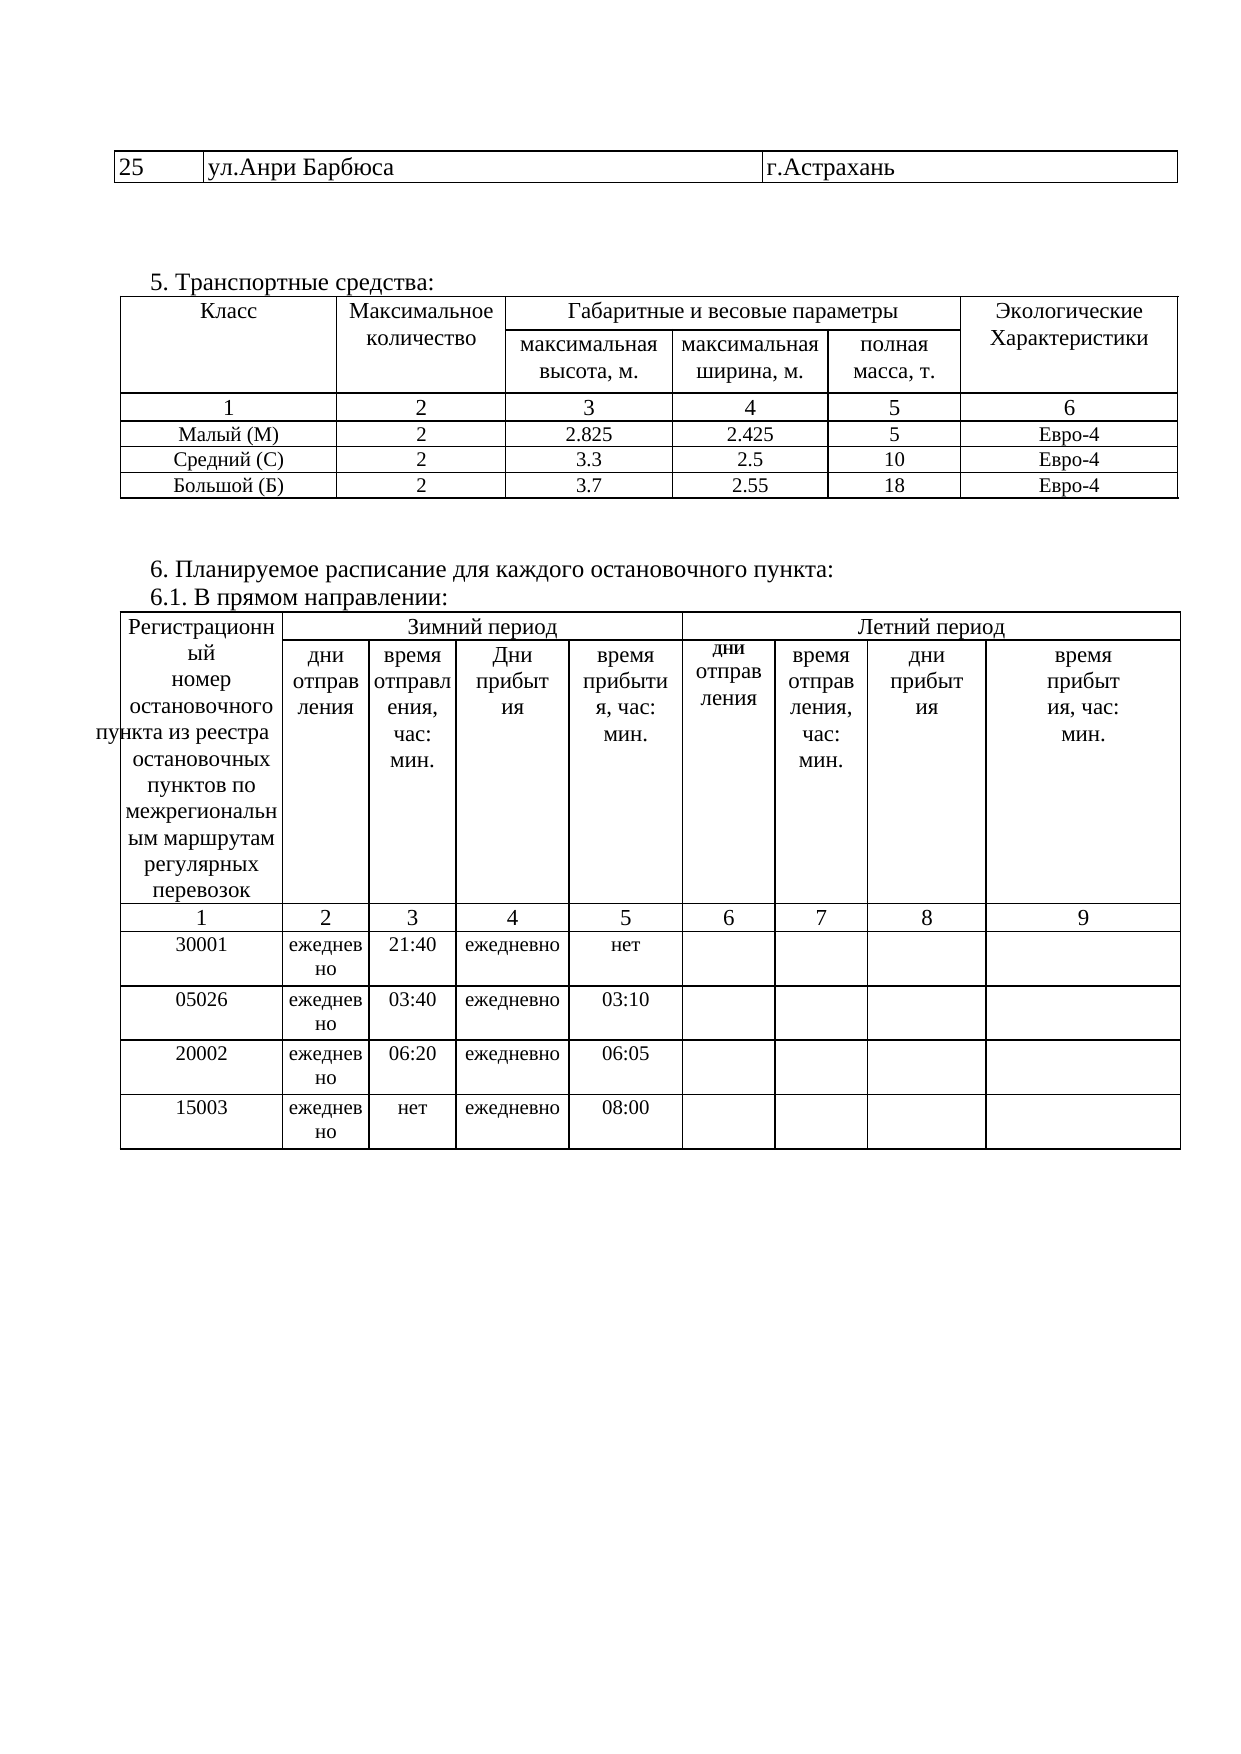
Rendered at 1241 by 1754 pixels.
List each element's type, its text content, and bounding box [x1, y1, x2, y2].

table_cell ежедневно [457, 1095, 568, 1148]
table_cell время отправ ления, час: мин. [776, 641, 867, 903]
table_cell г.Астрахань [763, 152, 1177, 181]
text 6.1. В прямом направлении: [150, 582, 1090, 611]
table_cell Малый (М) [121, 422, 336, 446]
table_cell 2 [337, 422, 505, 446]
table_cell [776, 932, 867, 985]
table_header Класс [121, 297, 336, 392]
table_cell 1 [121, 904, 282, 931]
table_cell 2 [283, 904, 368, 931]
table_cell 6 [683, 904, 774, 931]
table_cell дни отправ ления [283, 641, 368, 903]
table_cell 03:40 [370, 987, 455, 1039]
table_cell 06:20 [370, 1041, 455, 1094]
table_cell Дни прибыт ия [457, 641, 568, 903]
table_cell [683, 987, 774, 1039]
table_cell [987, 1095, 1180, 1148]
table_cell 21:40 [370, 932, 455, 985]
table_cell 9 [987, 904, 1180, 931]
table_cell 2 [337, 473, 505, 497]
table_cell 5 [829, 422, 960, 446]
table_header Зимний период [283, 613, 682, 639]
table_cell 4 [457, 904, 568, 931]
table_cell 20002 [121, 1041, 282, 1094]
table_cell 15003 [121, 1095, 282, 1148]
table_cell 6 [961, 394, 1177, 420]
table_cell ежедневно [283, 987, 368, 1039]
table_cell 2 [337, 394, 505, 420]
table_cell 2.425 [673, 422, 827, 446]
table_cell Большой (Б) [121, 473, 336, 497]
table_header Экологические Характеристики [961, 297, 1177, 392]
table_cell нет [370, 1095, 455, 1148]
table_cell 03:10 [570, 987, 682, 1039]
table_cell ДНИ отправ ления [683, 641, 774, 903]
table_cell 05026 [121, 987, 282, 1039]
table_cell 25 [115, 152, 203, 181]
table_cell Средний (С) [121, 447, 336, 471]
table_cell 8 [868, 904, 985, 931]
table_cell Евро-4 [961, 447, 1177, 471]
table_cell 1 [121, 394, 336, 420]
table_cell [776, 987, 867, 1039]
table_cell 10 [829, 447, 960, 471]
table_header Габаритные и весовые параметры [506, 297, 960, 329]
table_cell [987, 932, 1180, 985]
table_cell 2 [337, 447, 505, 471]
table_cell 3 [370, 904, 455, 931]
table_cell 18 [829, 473, 960, 497]
table_cell ул.Анри Барбюса [204, 152, 762, 181]
table_cell 7 [776, 904, 867, 931]
table_cell 2.5 [673, 447, 827, 471]
text 6. Планируемое расписание для каждого остановочного пункта: [150, 554, 1090, 582]
table_cell 4 [673, 394, 827, 420]
table_cell 3.3 [506, 447, 672, 471]
table_cell дни прибыт ия [868, 641, 985, 903]
table_cell ежедневно [457, 932, 568, 985]
table_cell ежедневно [283, 932, 368, 985]
table_cell [776, 1095, 867, 1148]
table_cell [868, 932, 985, 985]
table_cell 3.7 [506, 473, 672, 497]
table_cell 5 [829, 394, 960, 420]
table_header Летний период [683, 613, 1180, 639]
table_cell [868, 1041, 985, 1094]
table_cell Евро-4 [961, 473, 1177, 497]
table_cell ежедневно [283, 1095, 368, 1148]
table_cell 5 [570, 904, 682, 931]
table_cell [683, 1095, 774, 1148]
table_cell 2.55 [673, 473, 827, 497]
table_cell ежедневно [457, 987, 568, 1039]
table_header Максимальное количество [337, 297, 505, 392]
table_cell [987, 1041, 1180, 1094]
table_cell ежедневно [283, 1041, 368, 1094]
table_cell [776, 1041, 867, 1094]
table_cell полная масса, т. [829, 331, 960, 392]
table_cell 08:00 [570, 1095, 682, 1148]
table_cell время прибыти я, час: мин. [570, 641, 682, 903]
table_cell максимальная ширина, м. [673, 331, 827, 392]
table_cell 3 [506, 394, 672, 420]
table_cell [868, 987, 985, 1039]
table_cell [683, 932, 774, 985]
table_cell [683, 1041, 774, 1094]
text 5. Транспортные средства: [150, 267, 1090, 296]
table_cell Евро-4 [961, 422, 1177, 446]
table_cell 30001 [121, 932, 282, 985]
table_cell ежедневно [457, 1041, 568, 1094]
table_header Регистрационный номер остановочного пункта из реестра остановочных пунктов по межрегиональным маршрутам регулярных перевозок [121, 613, 282, 903]
table_cell время отправл ения, час: мин. [370, 641, 455, 903]
table_cell [868, 1095, 985, 1148]
table_cell максимальная высота, м. [506, 331, 672, 392]
table_cell 2.825 [506, 422, 672, 446]
table_cell [987, 987, 1180, 1039]
table_cell нет [570, 932, 682, 985]
table_cell время прибыт ия, час: мин. [987, 641, 1180, 903]
table_cell 06:05 [570, 1041, 682, 1094]
